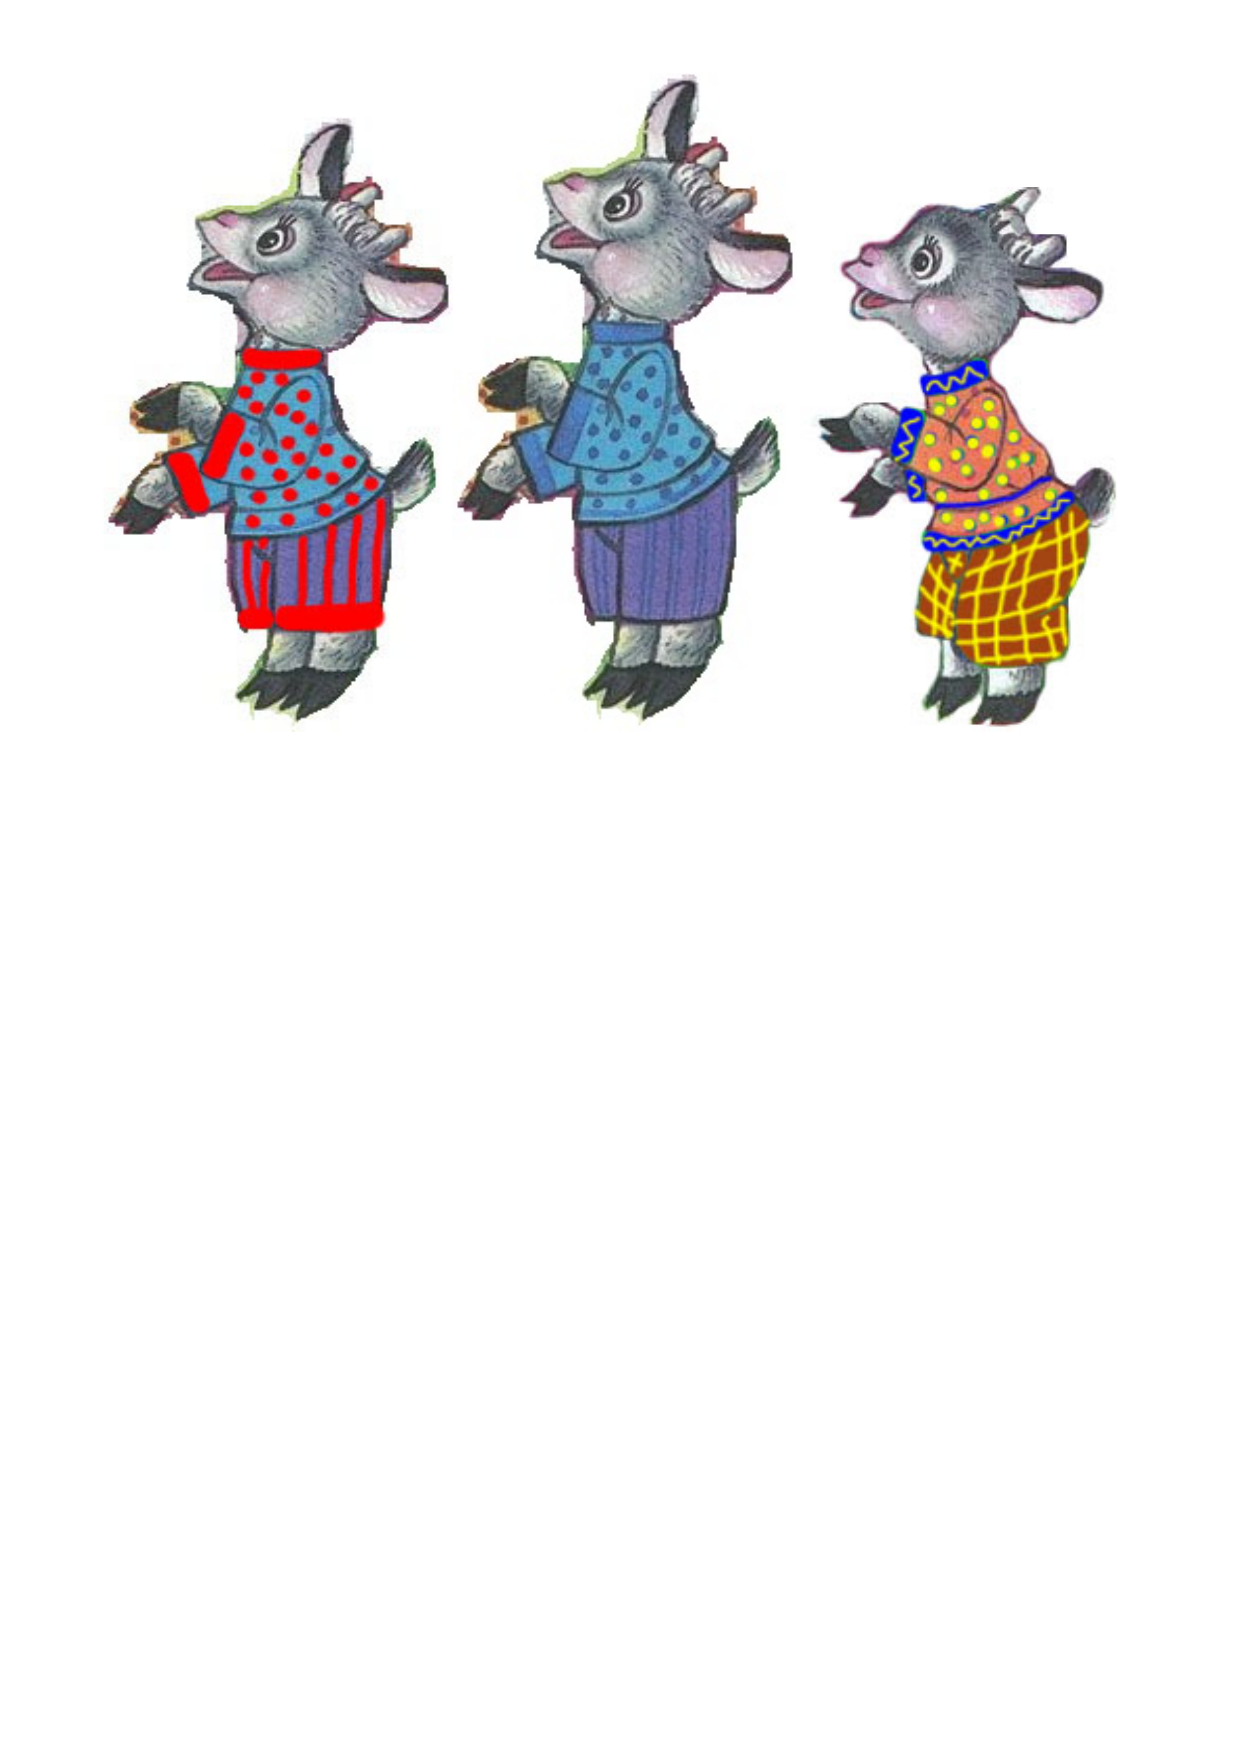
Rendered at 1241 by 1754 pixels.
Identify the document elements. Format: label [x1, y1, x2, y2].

picture [103, 73, 1131, 732]
